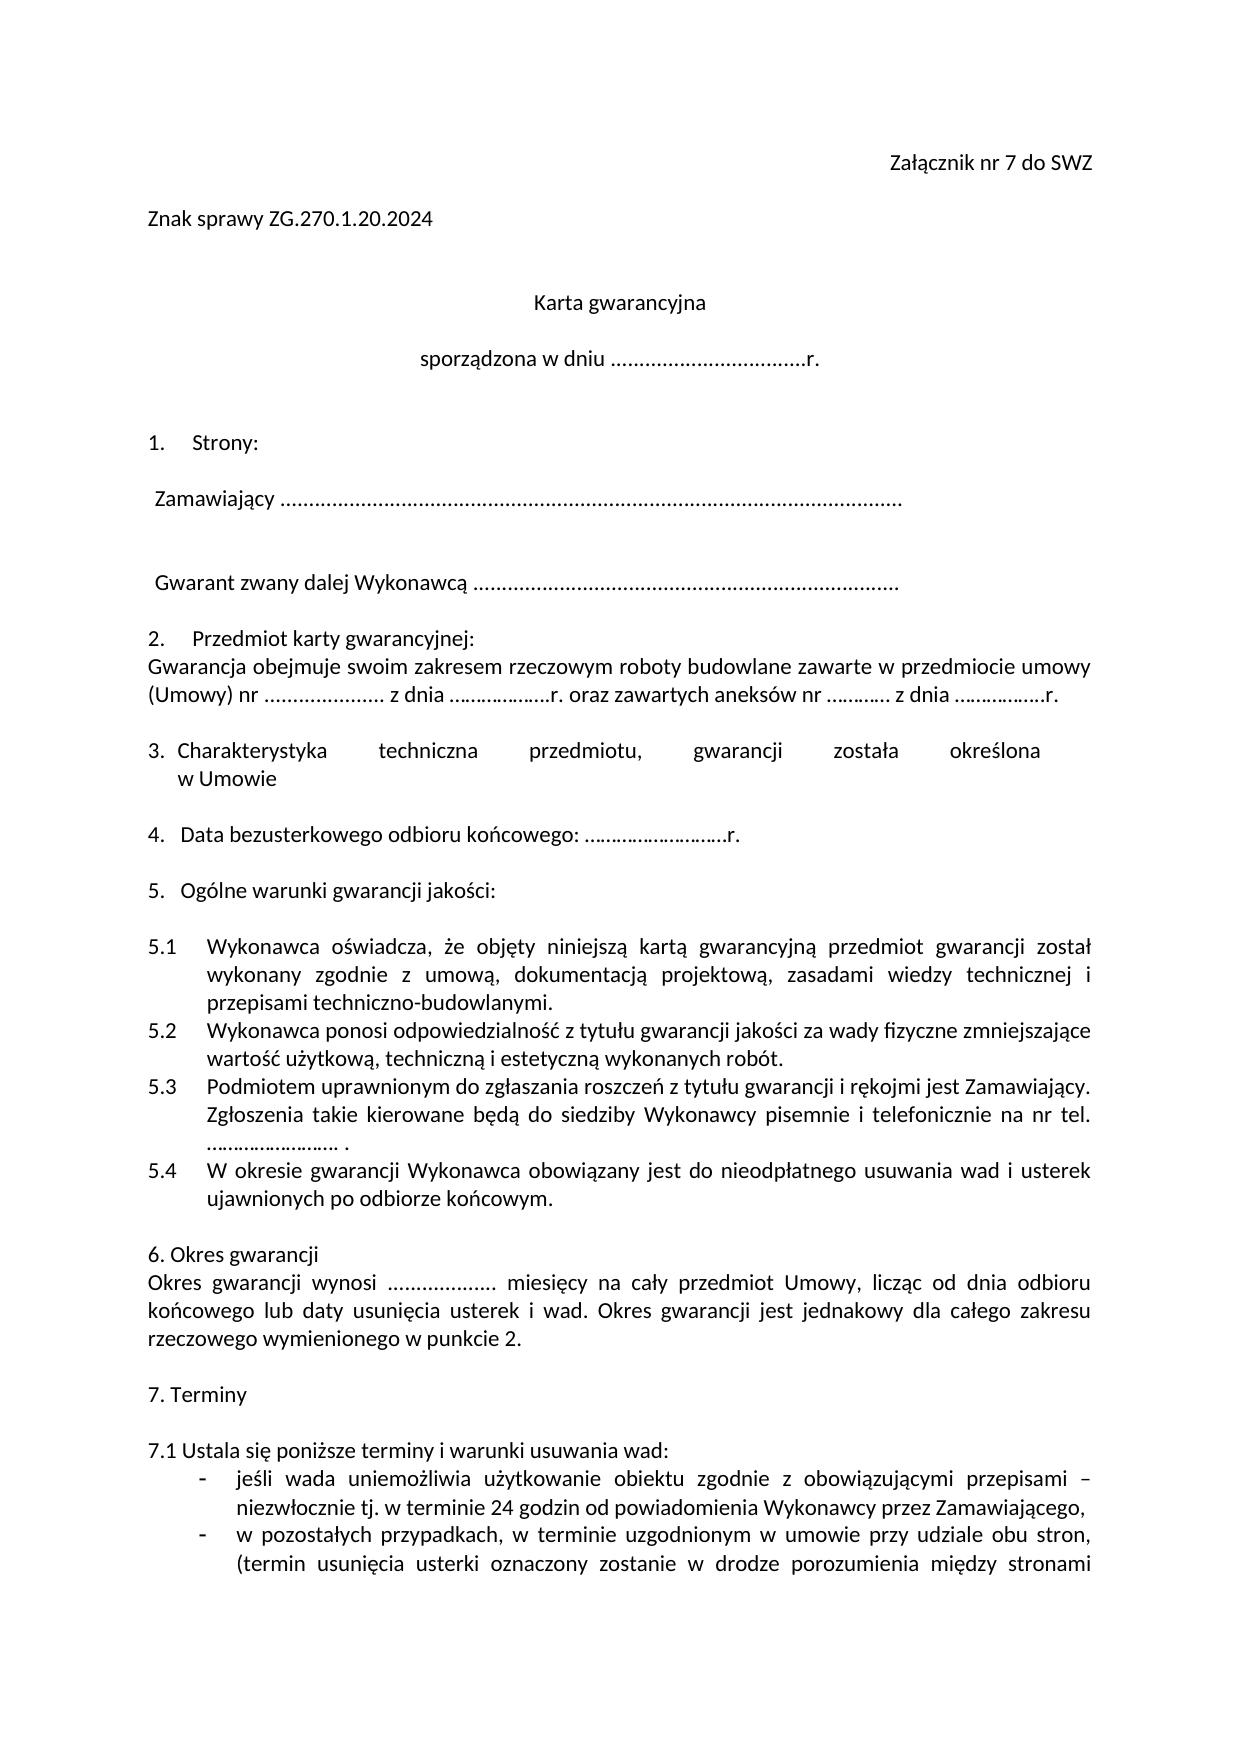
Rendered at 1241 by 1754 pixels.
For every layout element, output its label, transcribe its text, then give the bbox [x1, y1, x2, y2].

list Przedmiot karty gwarancyjnej: [148, 624, 1093, 652]
text Karta gwarancyjna [148, 288, 1093, 316]
text Zamawiający ............................................................................................................ [148, 484, 1093, 512]
list jeśli wada uniemożliwia użytkowanie obiektu zgodnie z obowiązującymi przepisami – niezwłocznie tj. w terminie 24 godzin od powiadomienia Wykonawcy przez Zamawiającego, [199, 1464, 1093, 1521]
list Strony: [148, 428, 1093, 456]
text 5.3 Podmiotem uprawnionym do zgłaszania roszczeń z tytułu gwarancji i rękojmi jest Zamawiający. Zgłoszenia takie kierowane będą do siedziby Wykonawcy pisemnie i telefonicznie na nr tel. ……………………. . [148, 1072, 1093, 1156]
text 4. Data bezusterkowego odbioru końcowego: ………………………r. [148, 820, 1093, 848]
text 6. Okres gwarancji [148, 1240, 1093, 1268]
text 5. Ogólne warunki gwarancji jakości: [148, 876, 1093, 904]
text 7.1 Ustala się poniższe terminy i warunki usuwania wad: [148, 1437, 1093, 1464]
text 5.2 Wykonawca ponosi odpowiedzialność z tytułu gwarancji jakości za wady fizyczne zmniejszające wartość użytkową, techniczną i estetyczną wykonanych robót. [148, 1016, 1093, 1072]
list Charakterystyka techniczna przedmiotu, gwarancji została określona w Umowie [148, 736, 1093, 792]
text Znak sprawy ZG.270.1.20.2024 [148, 204, 1093, 232]
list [199, 1521, 1093, 1577]
text sporządzona w dniu ..................................r. [148, 344, 1093, 372]
text Gwarancja obejmuje swoim zakresem rzeczowym roboty budowlane zawarte w przedmiocie umowy (Umowy) nr ..................... z dnia ……………….r. oraz zawartych aneksów nr ………… z dnia ……………..r. [148, 652, 1093, 708]
text Okres gwarancji wynosi ................... miesięcy na cały przedmiot Umowy, licząc od dnia odbioru końcowego lub daty usunięcia usterek i wad. Okres gwarancji jest jednakowy dla całego zakresu rzeczowego wymienionego w punkcie 2. [148, 1268, 1093, 1352]
text 5.4 W okresie gwarancji Wykonawca obowiązany jest do nieodpłatnego usuwania wad i usterek ujawnionych po odbiorze końcowym. [148, 1156, 1093, 1212]
text Gwarant zwany dalej Wykonawcą .......................................................................... [148, 568, 1093, 596]
text 7. Terminy [148, 1381, 1093, 1408]
text Załącznik nr 7 do SWZ [148, 148, 1093, 176]
text 5.1 Wykonawca oświadcza, że objęty niniejszą kartą gwarancyjną przedmiot gwarancji został wykonany zgodnie z umową, dokumentacją projektową, zasadami wiedzy technicznej i przepisami techniczno-budowlanymi. [148, 932, 1093, 1016]
